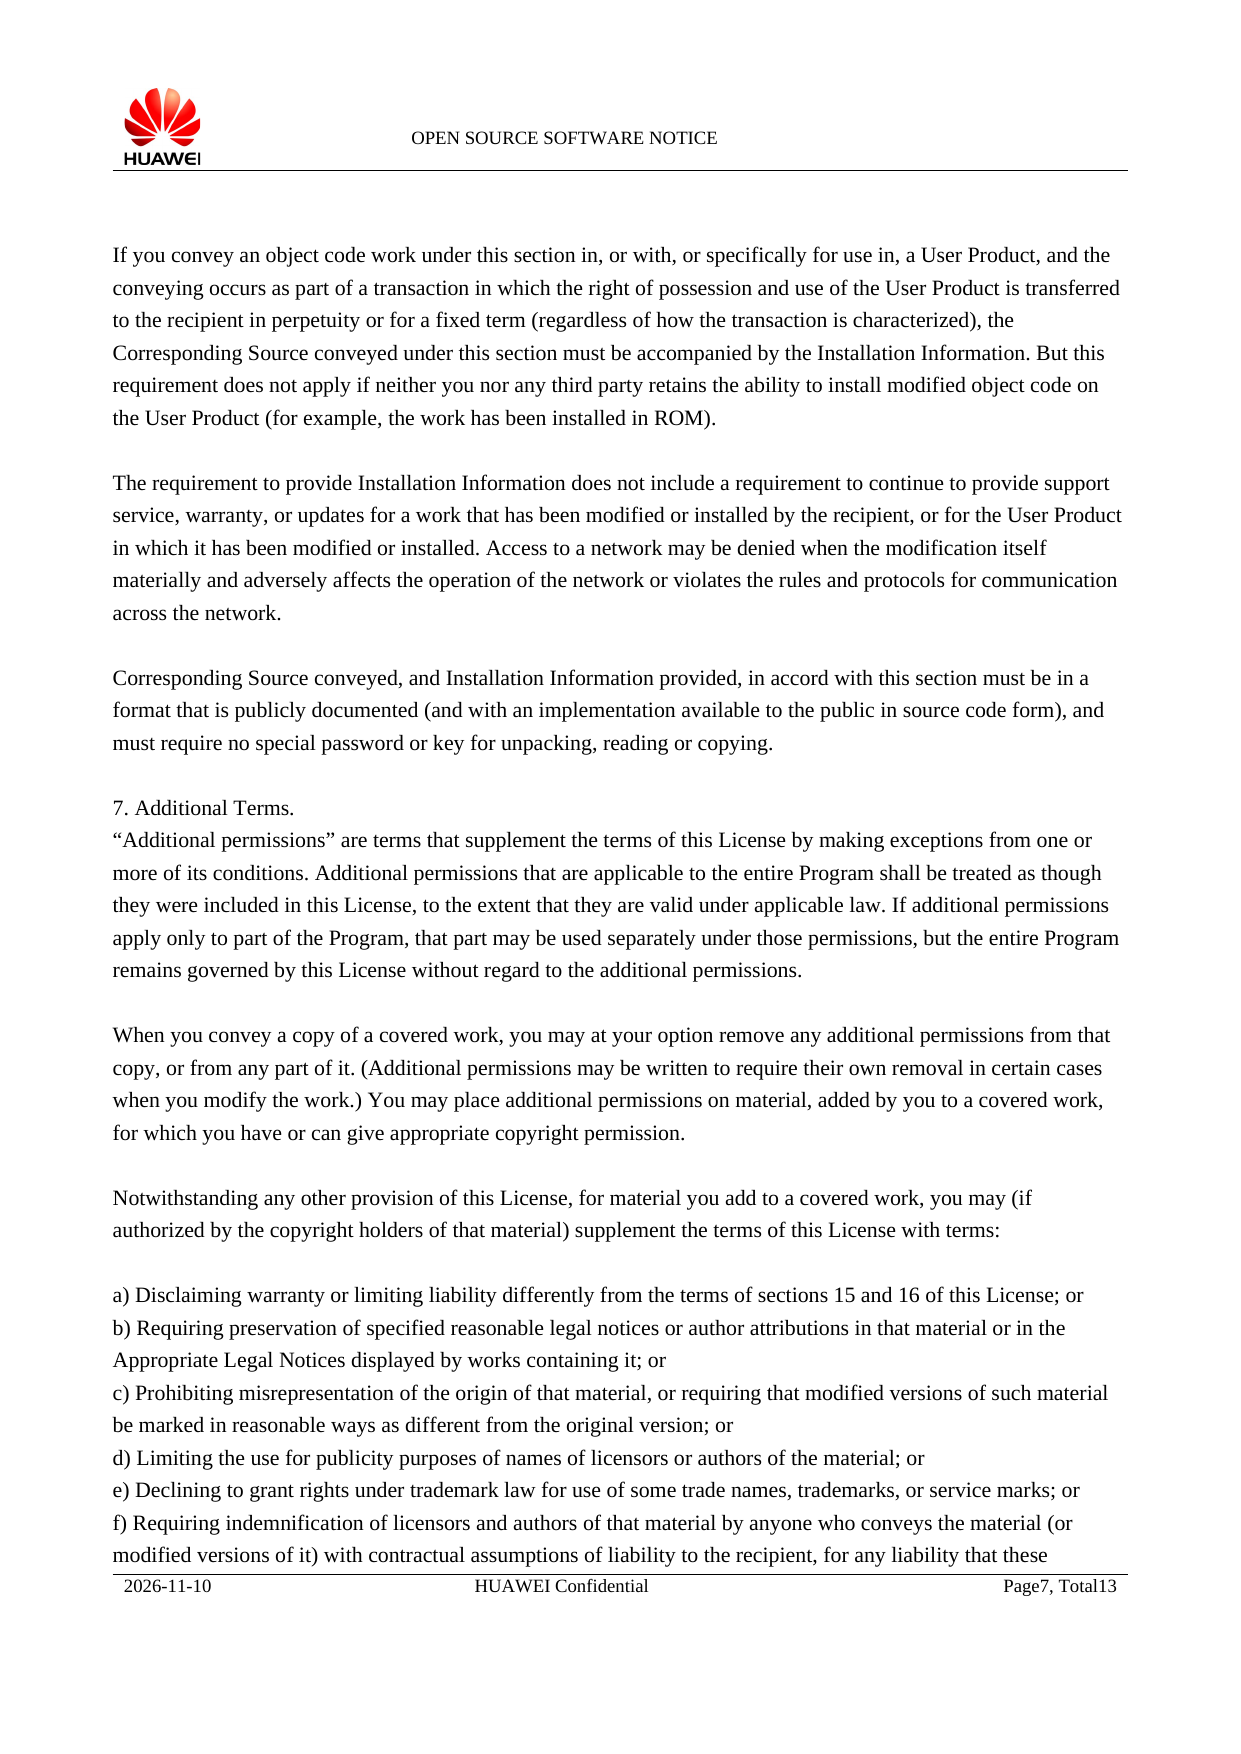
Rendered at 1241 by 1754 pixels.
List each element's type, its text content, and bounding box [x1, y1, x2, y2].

picture [124, 88, 201, 165]
